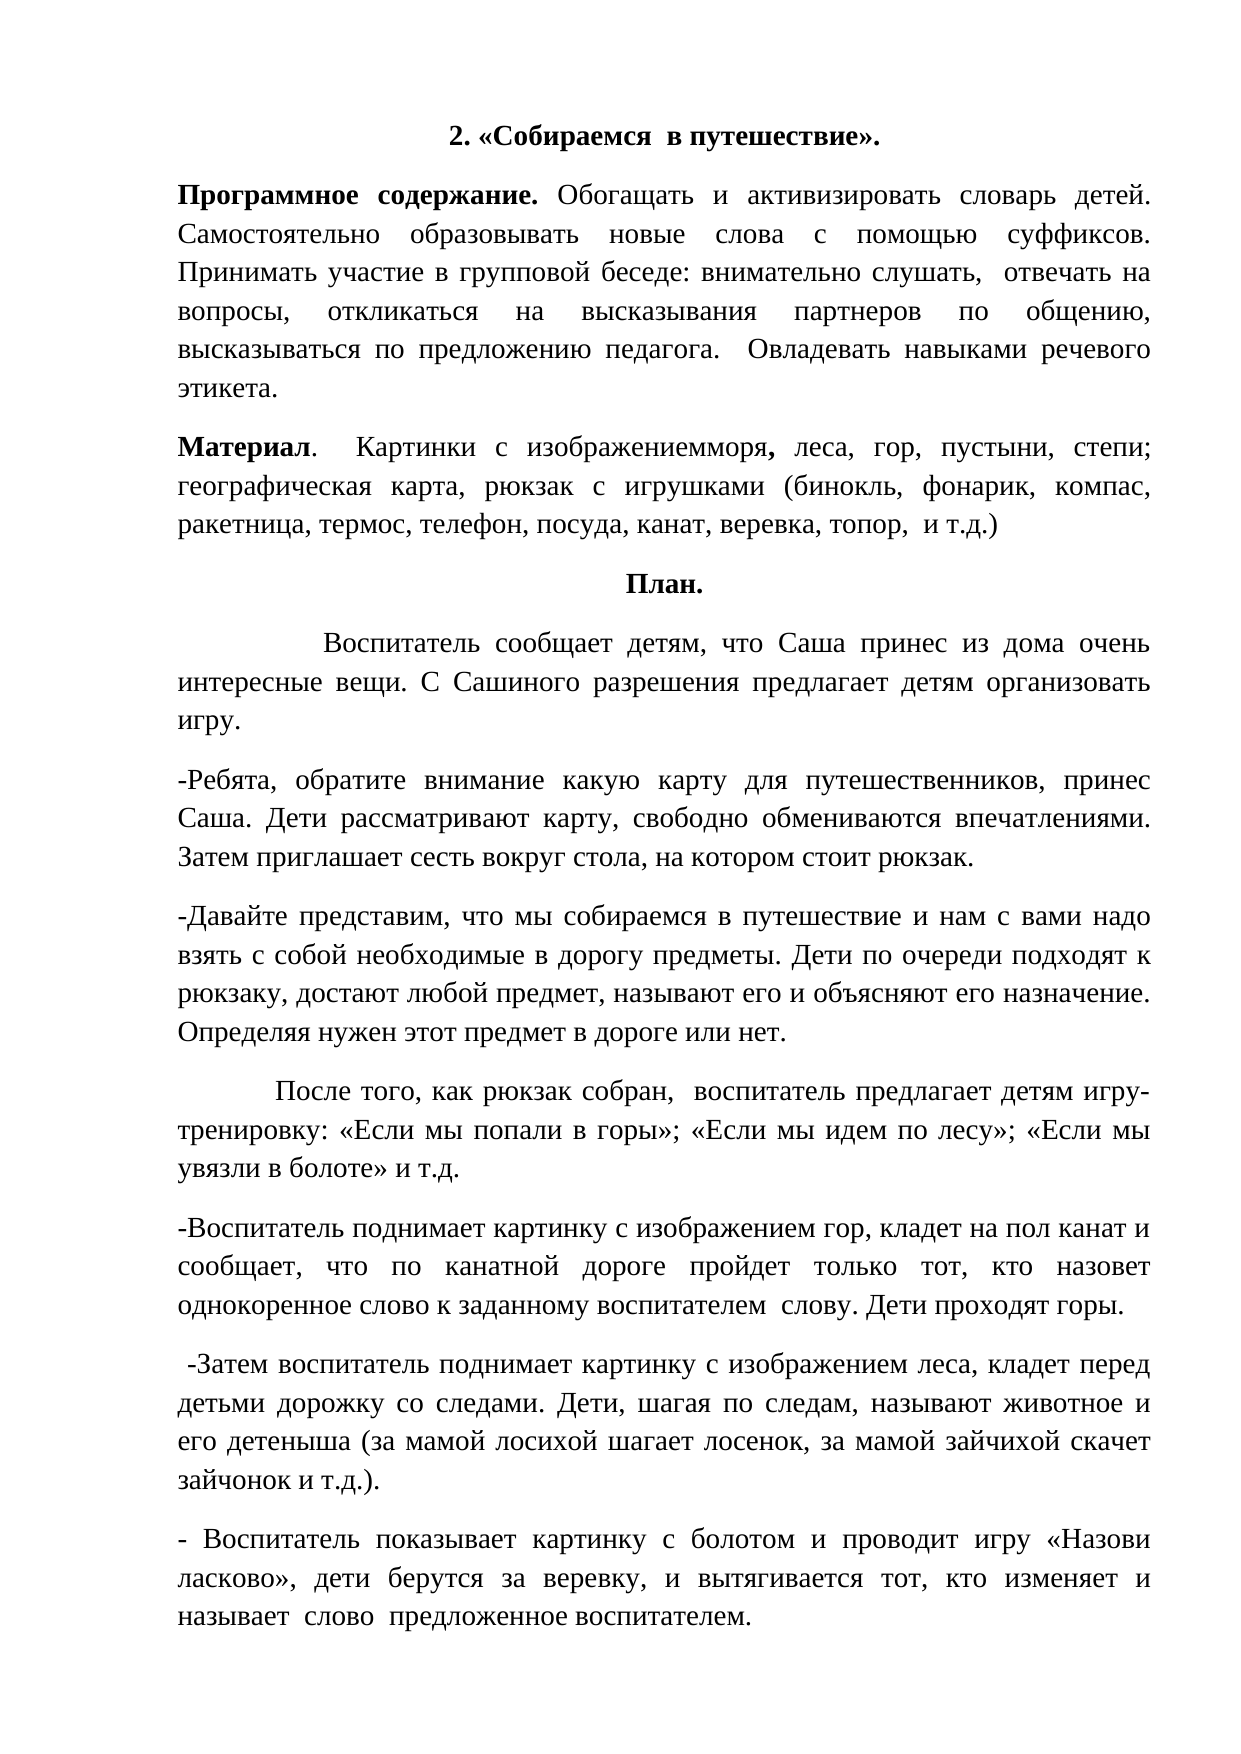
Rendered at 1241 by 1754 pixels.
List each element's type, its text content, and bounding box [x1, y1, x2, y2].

text План. [177, 566, 1152, 599]
text Воспитатель сообщает детям, что Саша принес из дома очень интересные вещи. С Сашиного разрешения предлагает детям организовать игру. [177, 625, 1152, 736]
text Материал. Картинки с изображениемморя, леса, гор, пустыни, степи; географическая карта, рюкзак с игрушками (бинокль, фонарик, компас, ракетница, термос, телефон, посуда, канат, веревка, топор, и т.д.) [177, 429, 1152, 540]
text Программное содержание. Обогащать и активизировать словарь детей. Самостоятельно образовывать новые слова с помощью суффиксов. Принимать участие в групповой беседе: внимательно слушать, отвечать на вопросы, откликаться на высказывания партнеров по общению, высказываться по предложению педагога. Овладевать навыками речевого этикета. [177, 177, 1152, 404]
text 2. «Собираемся в путешествие». [177, 118, 1152, 152]
text - Воспитатель показывает картинку с болотом и проводит игру «Назови ласково», дети берутся за веревку, и вытягивается тот, кто изменяет и называет слово предложенное воспитателем. [177, 1521, 1152, 1632]
text -Затем воспитатель поднимает картинку с изображением леса, кладет перед детьми дорожку со следами. Дети, шагая по следам, называют животное и его детеныша (за мамой лосихой шагает лосенок, за мамой зайчихой скачет зайчонок и т.д.). [177, 1346, 1152, 1495]
text -Воспитатель поднимает картинку с изображением гор, кладет на пол канат и сообщает, что по канатной дороге пройдет только тот, кто назовет однокоренное слово к заданному воспитателем слову. Дети проходят горы. [177, 1210, 1152, 1320]
text -Ребята, обратите внимание какую карту для путешественников, принес Саша. Дети рассматривают карту, свободно обмениваются впечатлениями. Затем приглашает сесть вокруг стола, на котором стоит рюкзак. [177, 762, 1152, 872]
text После того, как рюкзак собран, воспитатель предлагает детям игру-тренировку: «Если мы попали в горы»; «Если мы идем по лесу»; «Если мы увязли в болоте» и т.д. [177, 1073, 1152, 1184]
text -Давайте представим, что мы собираемся в путешествие и нам с вами надо взять с собой необходимые в дорогу предметы. Дети по очереди подходят к рюкзаку, достают любой предмет, называют его и объясняют его назначение. Определяя нужен этот предмет в дороге или нет. [177, 898, 1152, 1047]
